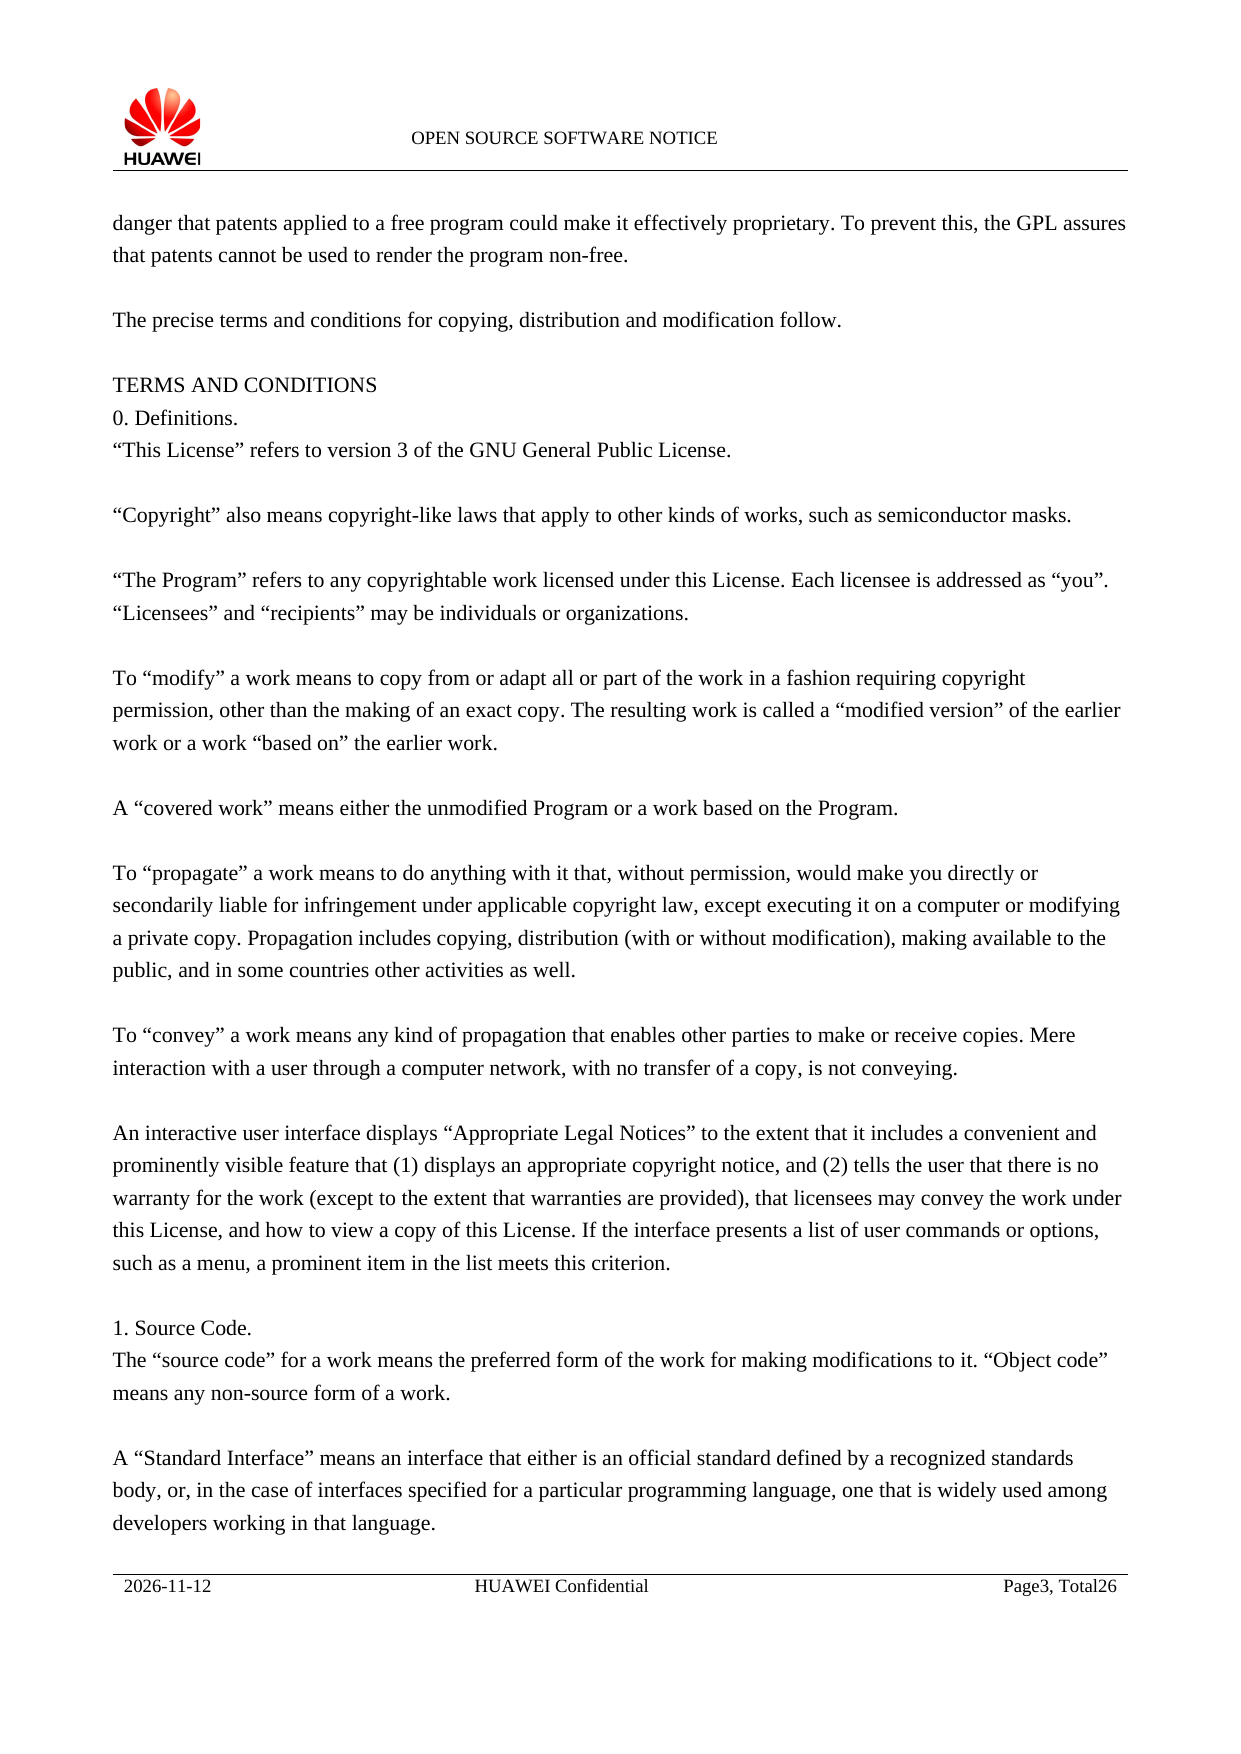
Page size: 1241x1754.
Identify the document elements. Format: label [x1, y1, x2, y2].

text [112, 206, 1128, 1539]
picture [124, 88, 201, 165]
